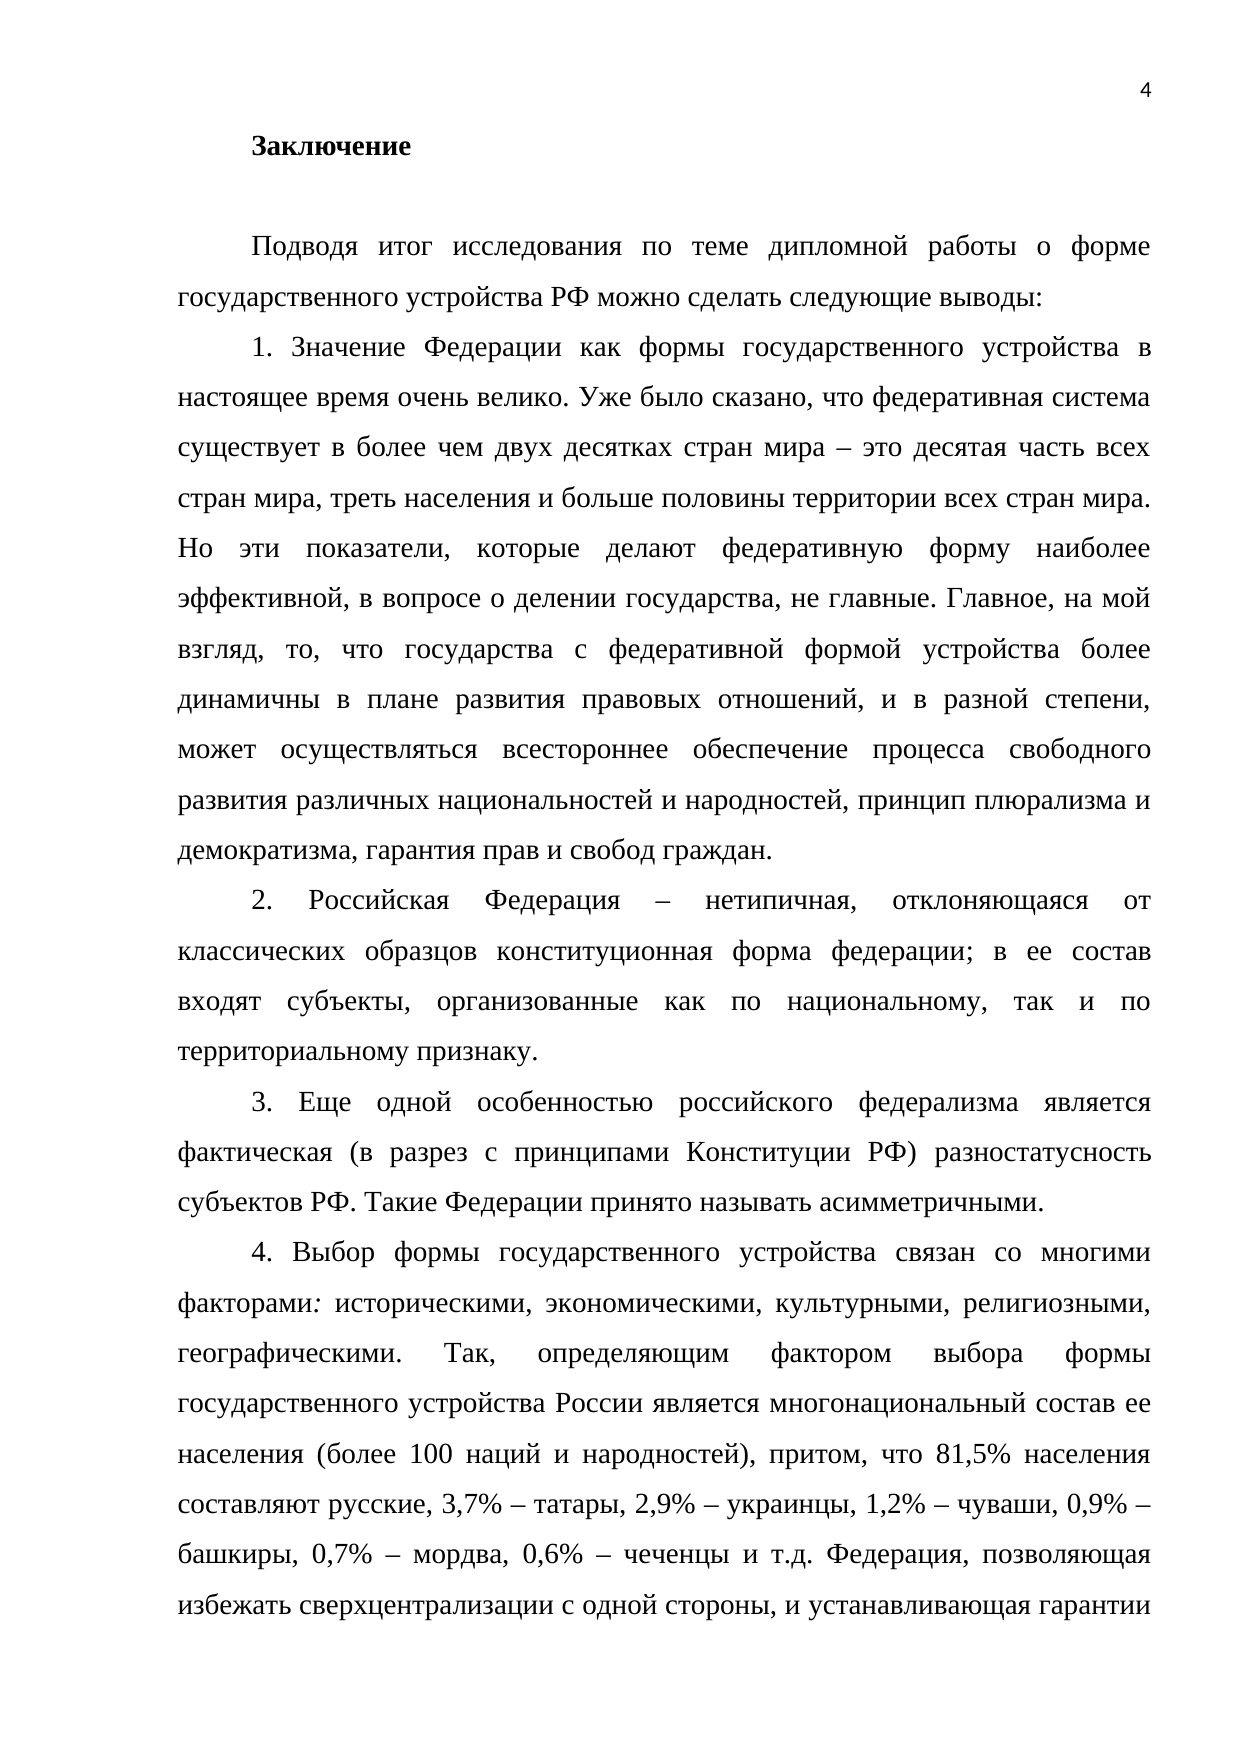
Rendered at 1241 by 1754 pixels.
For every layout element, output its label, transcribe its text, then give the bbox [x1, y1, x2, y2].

text 1. Значение Федерации как формы государственного устройства в настоящее время очень велико. Уже было сказано, что федеративная система существует в более чем двух десятках стран мира – это десятая часть всех стран мира, треть населения и больше половины территории всех стран мира. Но эти показатели, которые делают федеративную форму наиболее эффективной, в вопросе о делении государства, не главные. Главное, на мой взгляд, то, что государства с федеративной формой устройства более динамичны в плане развития правовых отношений, и в разной степени, может осуществляться всестороннее обеспечение процесса свободного развития различных национальностей и народностей, принцип плюрализма и демократизма, гарантия прав и свобод граждан. [177, 329, 1152, 866]
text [177, 1234, 1152, 1620]
subtitle Заключение [177, 128, 1152, 161]
text 2. Российская Федерация – нетипичная, отклоняющаяся от классических образцов конституционная форма федерации; в ее состав входят субъекты, организованные как по национальному, так и по территориальному признаку. [177, 882, 1152, 1067]
text 3. Еще одной особенностью российского федерализма является фактическая (в разрез с принципами Конституции РФ) разностатусность субъектов РФ. Такие Федерации принято называть асимметричными. [177, 1084, 1152, 1218]
text Подводя итог исследования по теме дипломной работы о форме государственного устройства РФ можно сделать следующие выводы: [177, 228, 1152, 312]
